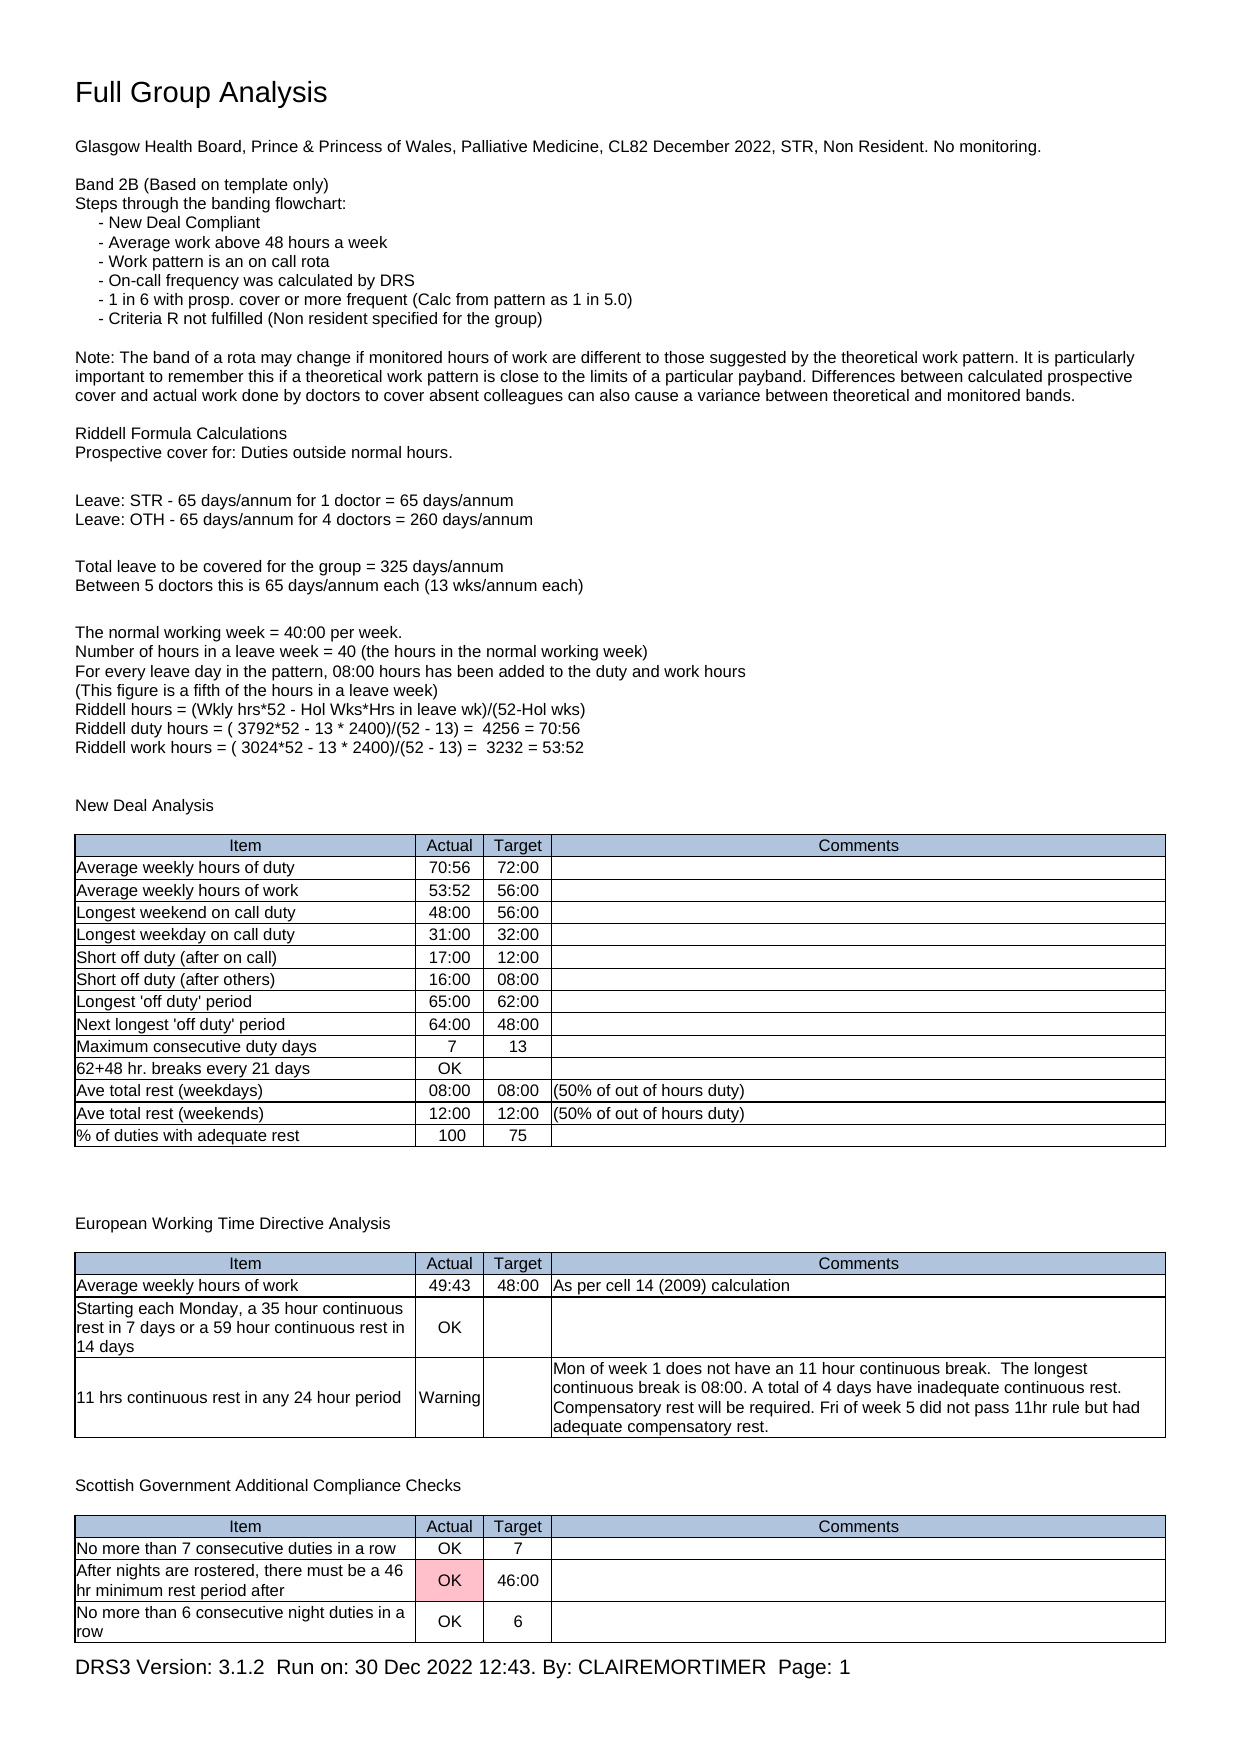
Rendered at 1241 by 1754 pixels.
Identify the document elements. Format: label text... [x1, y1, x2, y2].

table_cell [552, 1560, 1165, 1601]
table_cell [552, 1058, 1165, 1079]
table_cell OK [416, 1298, 483, 1357]
table_cell 70:56 [416, 857, 483, 878]
table_cell 48:00 [484, 1275, 551, 1296]
text - Average work above 48 hours a week [75, 232, 1165, 252]
table_cell 72:00 [484, 857, 551, 878]
text - New Deal Compliant [75, 213, 1165, 232]
table_cell Starting each Monday, a 35 hour continuous rest in 7 days or a 59 hour continuous rest in 14 days [76, 1298, 415, 1357]
table_cell 7 [416, 1036, 483, 1057]
table_cell Short off duty (after others) [76, 969, 415, 990]
text The normal working week = 40:00 per week. [75, 623, 1165, 642]
text - On-call frequency was calculated by DRS [75, 271, 1165, 290]
table_cell 12:00 [416, 1103, 483, 1124]
table_cell Longest weekend on call duty [76, 902, 415, 923]
table_cell 32:00 [484, 924, 551, 945]
table_header Comments [552, 835, 1165, 856]
table_cell No more than 7 consecutive duties in a row [76, 1538, 415, 1559]
table_header Item [76, 1253, 415, 1274]
table_cell 65:00 [416, 991, 483, 1012]
text European Working Time Directive Analysis [75, 1213, 1165, 1233]
table_cell OK [416, 1560, 483, 1601]
table_cell [552, 857, 1165, 878]
table_cell [552, 1602, 1165, 1642]
text - Work pattern is an on call rota [75, 252, 1165, 271]
table_cell Ave total rest (weekends) [76, 1103, 415, 1124]
table_cell [552, 1013, 1165, 1034]
table_cell Maximum consecutive duty days [76, 1036, 415, 1057]
table_cell 13 [484, 1036, 551, 1057]
text Riddell work hours = ( 3024*52 - 13 * 2400)/(52 - 13) = 3232 = 53:52 [75, 738, 1165, 757]
table_header Target [484, 1516, 551, 1537]
table_cell Ave total rest (weekdays) [76, 1080, 415, 1101]
table_cell (50% of out of hours duty) [552, 1080, 1165, 1101]
text Note: The band of a rota may change if monitored hours of work are different to those suggested by the theoretical work pattern. It is particularly important to remember this if a theoretical work pattern is close to the limits of a particular payband. Differences between calculated prospective cover and actual work done by doctors to cover absent colleagues can also cause a variance between theoretical and monitored bands. [75, 347, 1165, 405]
text Band 2B (Based on template only) [75, 175, 1165, 194]
table_cell 75 [484, 1125, 551, 1146]
text Leave: OTH - 65 days/annum for 4 doctors = 260 days/annum [75, 509, 1165, 529]
table_header Item [76, 835, 415, 856]
table_cell 48:00 [416, 902, 483, 923]
table_cell OK [416, 1058, 483, 1079]
table_cell 11 hrs continuous rest in any 24 hour period [76, 1358, 415, 1437]
table_cell [552, 1036, 1165, 1057]
table_cell [552, 924, 1165, 945]
table_cell 08:00 [484, 969, 551, 990]
text - Criteria R not fulfilled (Non resident specified for the group) [75, 309, 1165, 328]
text Riddell Formula Calculations [75, 424, 1165, 443]
text Leave: STR - 65 days/annum for 1 doctor = 65 days/annum [75, 490, 1165, 509]
table_cell [552, 946, 1165, 968]
table_cell Average weekly hours of work [76, 880, 415, 901]
table_cell 12:00 [484, 1103, 551, 1124]
table_cell % of duties with adequate rest [76, 1125, 415, 1146]
text Steps through the banding flowchart: [75, 194, 1165, 213]
table_cell OK [416, 1538, 483, 1559]
table_cell (50% of out of hours duty) [552, 1103, 1165, 1124]
text For every leave day in the pattern, 08:00 hours has been added to the duty and work hours [75, 661, 1165, 681]
table_cell [552, 991, 1165, 1012]
table_header Actual [416, 835, 483, 856]
table_cell 08:00 [416, 1080, 483, 1101]
table_cell 100 [416, 1125, 483, 1146]
text Total leave to be covered for the group = 325 days/annum [75, 557, 1165, 576]
text New Deal Analysis [75, 796, 1165, 815]
table_cell 31:00 [416, 924, 483, 945]
table_cell 48:00 [484, 1013, 551, 1034]
text (This figure is a fifth of the hours in a leave week) [75, 681, 1165, 700]
table_header Comments [552, 1253, 1165, 1274]
table_cell Mon of week 1 does not have an 11 hour continuous break. The longest continuous break is 08:00. A total of 4 days have inadequate continuous rest. Compensatory rest will be required. Fri of week 5 did not pass 11hr rule but had adequate compensatory rest. [552, 1358, 1165, 1437]
table_cell [484, 1298, 551, 1357]
table_cell [552, 969, 1165, 990]
table_header Comments [552, 1516, 1165, 1537]
text Riddell duty hours = ( 3792*52 - 13 * 2400)/(52 - 13) = 4256 = 70:56 [75, 719, 1165, 738]
table_cell No more than 6 consecutive night duties in a row [76, 1602, 415, 1642]
table_cell 08:00 [484, 1080, 551, 1101]
table_cell Next longest 'off duty' period [76, 1013, 415, 1034]
table_cell [484, 1358, 551, 1437]
text Number of hours in a leave week = 40 (the hours in the normal working week) [75, 642, 1165, 661]
table_cell 49:43 [416, 1275, 483, 1296]
table_cell 16:00 [416, 969, 483, 990]
table_cell OK [416, 1602, 483, 1642]
text Prospective cover for: Duties outside normal hours. [75, 443, 1165, 462]
table_header Actual [416, 1253, 483, 1274]
table_cell 64:00 [416, 1013, 483, 1034]
table_cell Short off duty (after on call) [76, 946, 415, 968]
text - 1 in 6 with prosp. cover or more frequent (Calc from pattern as 1 in 5.0) [75, 290, 1165, 309]
table_cell 12:00 [484, 946, 551, 968]
table_cell 6 [484, 1602, 551, 1642]
table_cell [484, 1058, 551, 1079]
table_cell [552, 880, 1165, 901]
text Scottish Government Additional Compliance Checks [75, 1476, 1165, 1495]
table_cell [552, 1538, 1165, 1559]
table_cell 53:52 [416, 880, 483, 901]
table_cell Average weekly hours of duty [76, 857, 415, 878]
table_cell 62+48 hr. breaks every 21 days [76, 1058, 415, 1079]
table_cell 56:00 [484, 880, 551, 901]
table_cell 46:00 [484, 1560, 551, 1601]
table_header Item [76, 1516, 415, 1537]
table_header Target [484, 1253, 551, 1274]
table_cell 62:00 [484, 991, 551, 1012]
text Riddell hours = (Wkly hrs*52 - Hol Wks*Hrs in leave wk)/(52-Hol wks) [75, 700, 1165, 719]
table_cell [552, 1298, 1165, 1357]
table_cell Longest 'off duty' period [76, 991, 415, 1012]
table_cell 56:00 [484, 902, 551, 923]
table_cell [552, 902, 1165, 923]
text Glasgow Health Board, Prince & Princess of Wales, Palliative Medicine, CL82 December 2022, STR, Non Resident. No monitoring. [75, 137, 1165, 156]
text Between 5 doctors this is 65 days/annum each (13 wks/annum each) [75, 576, 1165, 595]
table_header Actual [416, 1516, 483, 1537]
table_header Target [484, 835, 551, 856]
table_cell Average weekly hours of work [76, 1275, 415, 1296]
table_cell [552, 1125, 1165, 1146]
table_cell Warning [416, 1358, 483, 1437]
table_cell 17:00 [416, 946, 483, 968]
table_cell After nights are rostered, there must be a 46 hr minimum rest period after [76, 1560, 415, 1601]
table_cell As per cell 14 (2009) calculation [552, 1275, 1165, 1296]
table_cell Longest weekday on call duty [76, 924, 415, 945]
table_cell 7 [484, 1538, 551, 1559]
